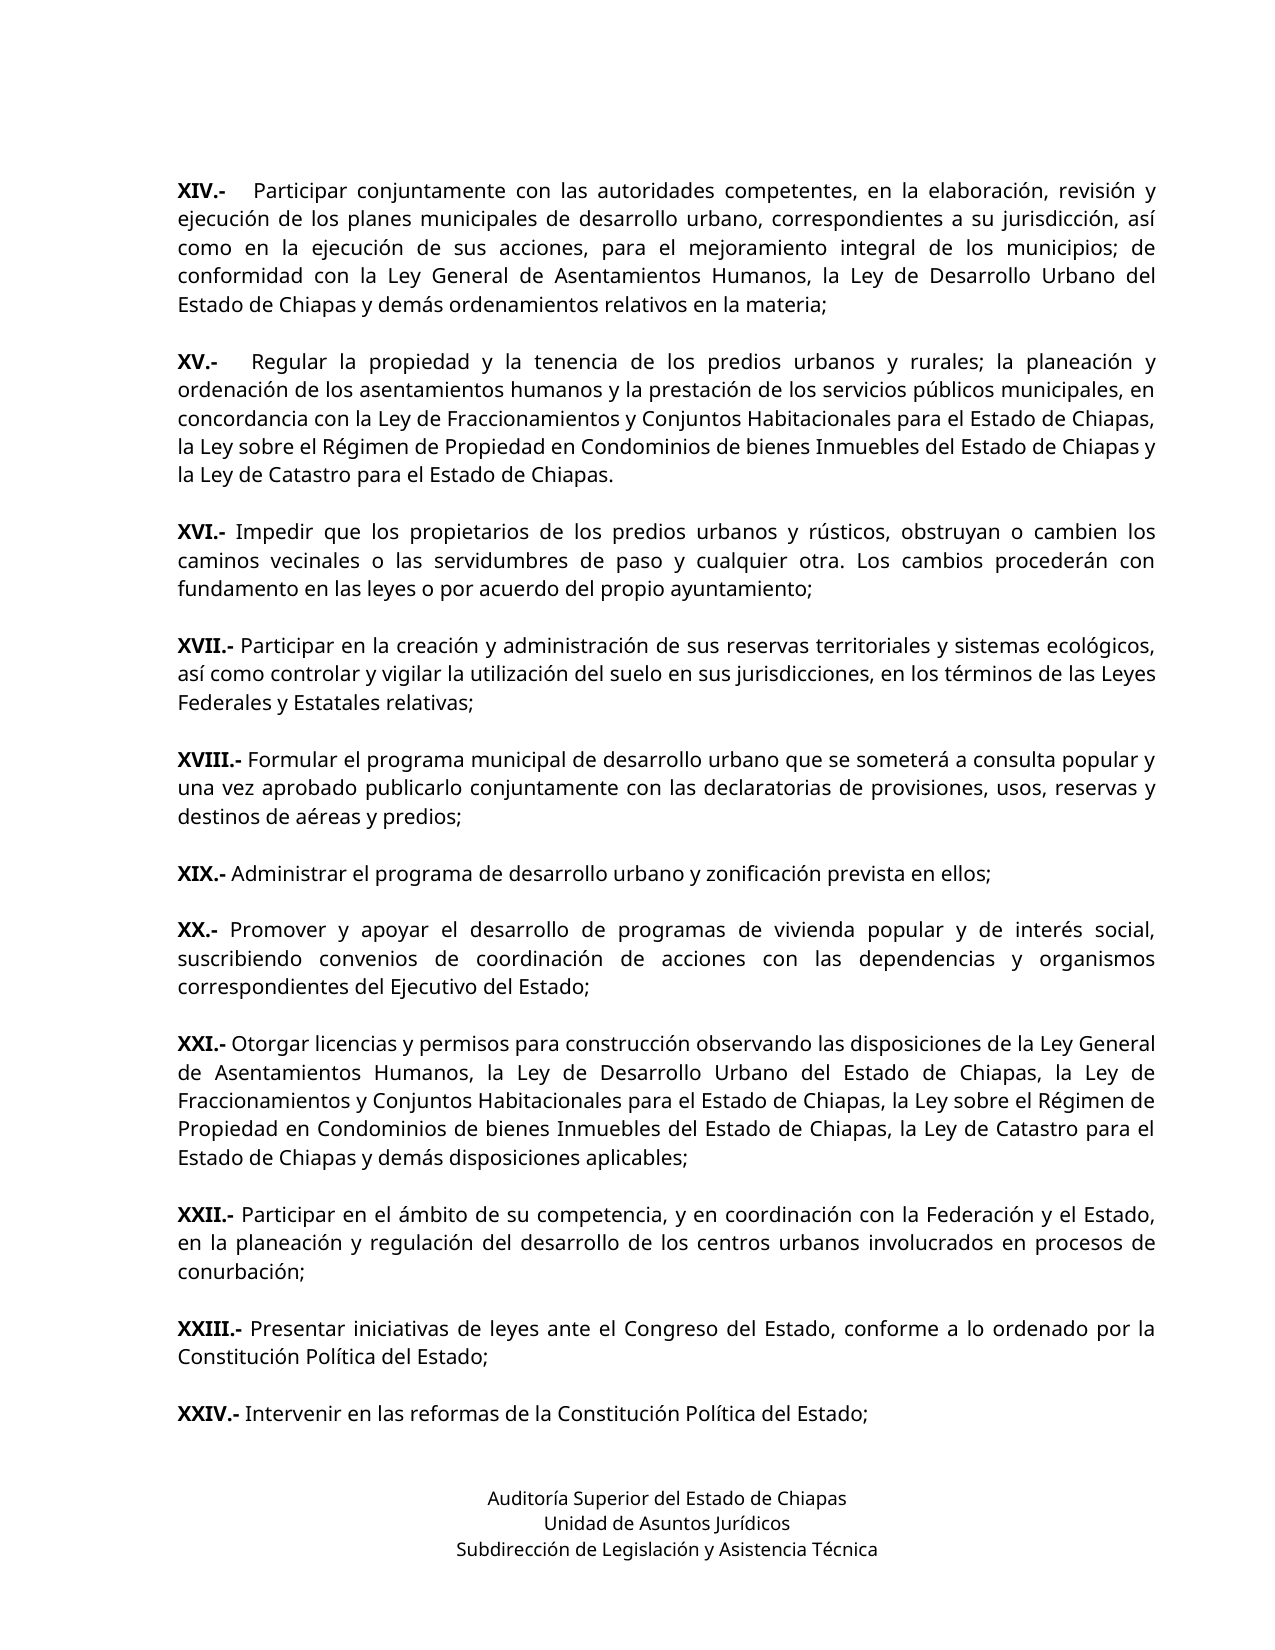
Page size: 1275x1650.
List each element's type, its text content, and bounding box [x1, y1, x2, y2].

text XX.- Promover y apoyar el desarrollo de programas de vivienda popular y de interés social, suscribiendo convenios de coordinación de acciones con las dependencias y organismos correspondientes del Ejecutivo del Estado; [177, 916, 1157, 1001]
text XVIII.- Formular el programa municipal de desarrollo urbano que se someterá a consulta popular y una vez aprobado publicarlo conjuntamente con las declaratorias de provisiones, usos, reservas y destinos de aéreas y predios; [177, 745, 1157, 830]
text XXIV.- Intervenir en las reformas de la Constitución Política del Estado; [177, 1399, 1157, 1427]
text XXI.- Otorgar licencias y permisos para construcción observando las disposiciones de la Ley General de Asentamientos Humanos, la Ley de Desarrollo Urbano del Estado de Chiapas, la Ley de Fraccionamientos y Conjuntos Habitacionales para el Estado de Chiapas, la Ley sobre el Régimen de Propiedad en Condominios de bienes Inmuebles del Estado de Chiapas, la Ley de Catastro para el Estado de Chiapas y demás disposiciones aplicables; [177, 1029, 1157, 1171]
text XVI.- Impedir que los propietarios de los predios urbanos y rústicos, obstruyan o cambien los caminos vecinales o las servidumbres de paso y cualquier otra. Los cambios procederán con fundamento en las leyes o por acuerdo del propio ayuntamiento; [177, 517, 1157, 603]
text XV.- Regular la propiedad y la tenencia de los predios urbanos y rurales; la planeación y ordenación de los asentamientos humanos y la prestación de los servicios públicos municipales, en concordancia con la Ley de Fraccionamientos y Conjuntos Habitacionales para el Estado de Chiapas, la Ley sobre el Régimen de Propiedad en Condominios de bienes Inmuebles del Estado de Chiapas y la Ley de Catastro para el Estado de Chiapas. [177, 347, 1157, 489]
text XVII.- Participar en la creación y administración de sus reservas territoriales y sistemas ecológicos, así como controlar y vigilar la utilización del suelo en sus jurisdicciones, en los términos de las Leyes Federales y Estatales relativas; [177, 631, 1157, 716]
text XXIII.- Presentar iniciativas de leyes ante el Congreso del Estado, conforme a lo ordenado por la Constitución Política del Estado; [177, 1314, 1157, 1371]
text XIX.- Administrar el programa de desarrollo urbano y zonificación prevista en ellos; [177, 859, 1157, 887]
text XXII.- Participar en el ámbito de su competencia, y en coordinación con la Federación y el Estado, en la planeación y regulación del desarrollo de los centros urbanos involucrados en procesos de conurbación; [177, 1200, 1157, 1285]
text XIV.- Participar conjuntamente con las autoridades competentes, en la elaboración, revisión y ejecución de los planes municipales de desarrollo urbano, correspondientes a su jurisdicción, así como en la ejecución de sus acciones, para el mejoramiento integral de los municipios; de conformidad con la Ley General de Asentamientos Humanos, la Ley de Desarrollo Urbano del Estado de Chiapas y demás ordenamientos relativos en la materia; [177, 176, 1157, 318]
